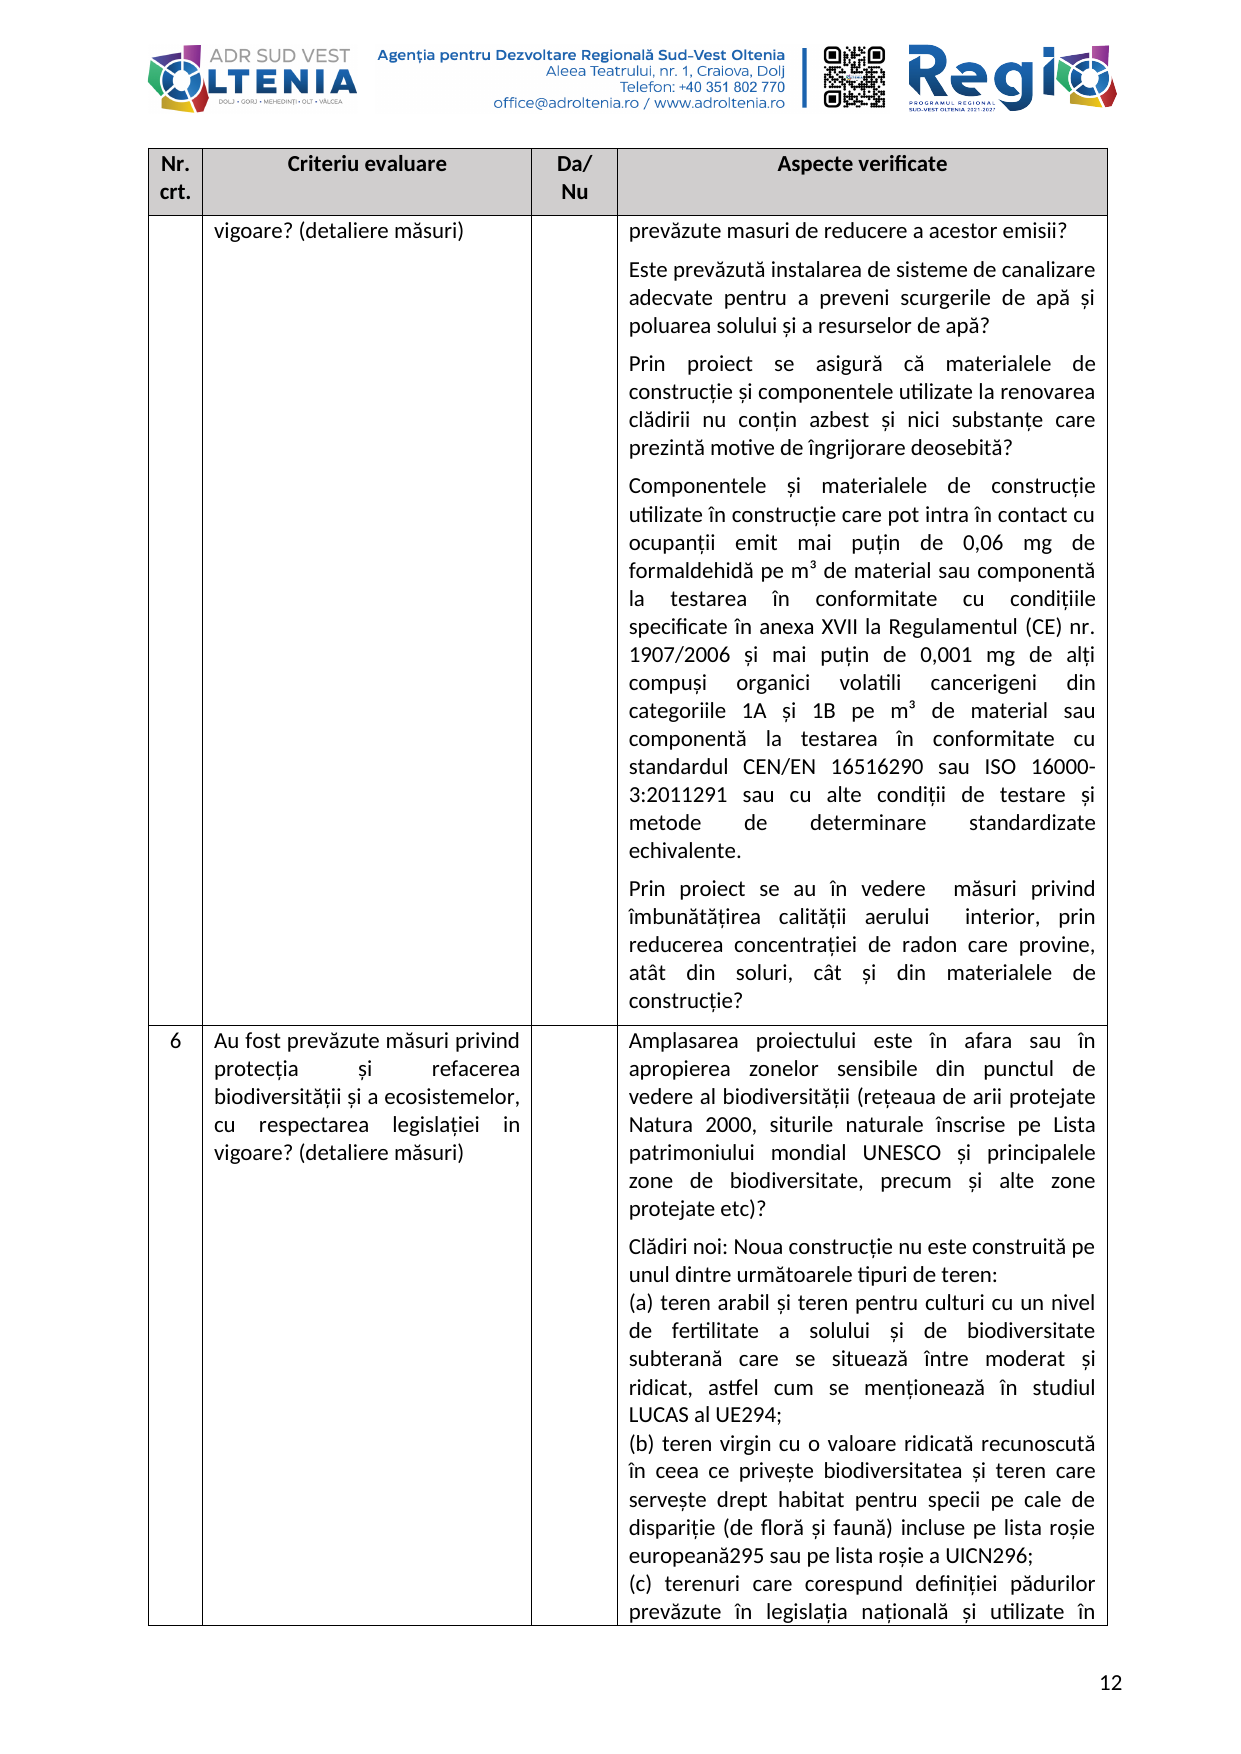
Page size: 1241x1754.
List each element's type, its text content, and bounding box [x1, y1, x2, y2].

picture [375, 44, 890, 114]
table_cell [532, 216, 617, 1025]
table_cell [203, 1026, 531, 1625]
table_header Da/Nu [532, 149, 617, 215]
picture [147, 44, 358, 114]
table_cell 6 [149, 1026, 202, 1625]
table_header Nr. crt. [149, 149, 202, 215]
table_cell 5 [149, 216, 202, 1025]
table_cell [532, 1026, 617, 1625]
table_header Aspecte verificate [618, 149, 1107, 215]
picture [907, 44, 1118, 114]
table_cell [618, 1026, 1107, 1625]
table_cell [203, 216, 531, 1025]
table_header Criteriu evaluare [203, 149, 531, 215]
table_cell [618, 216, 1107, 1025]
